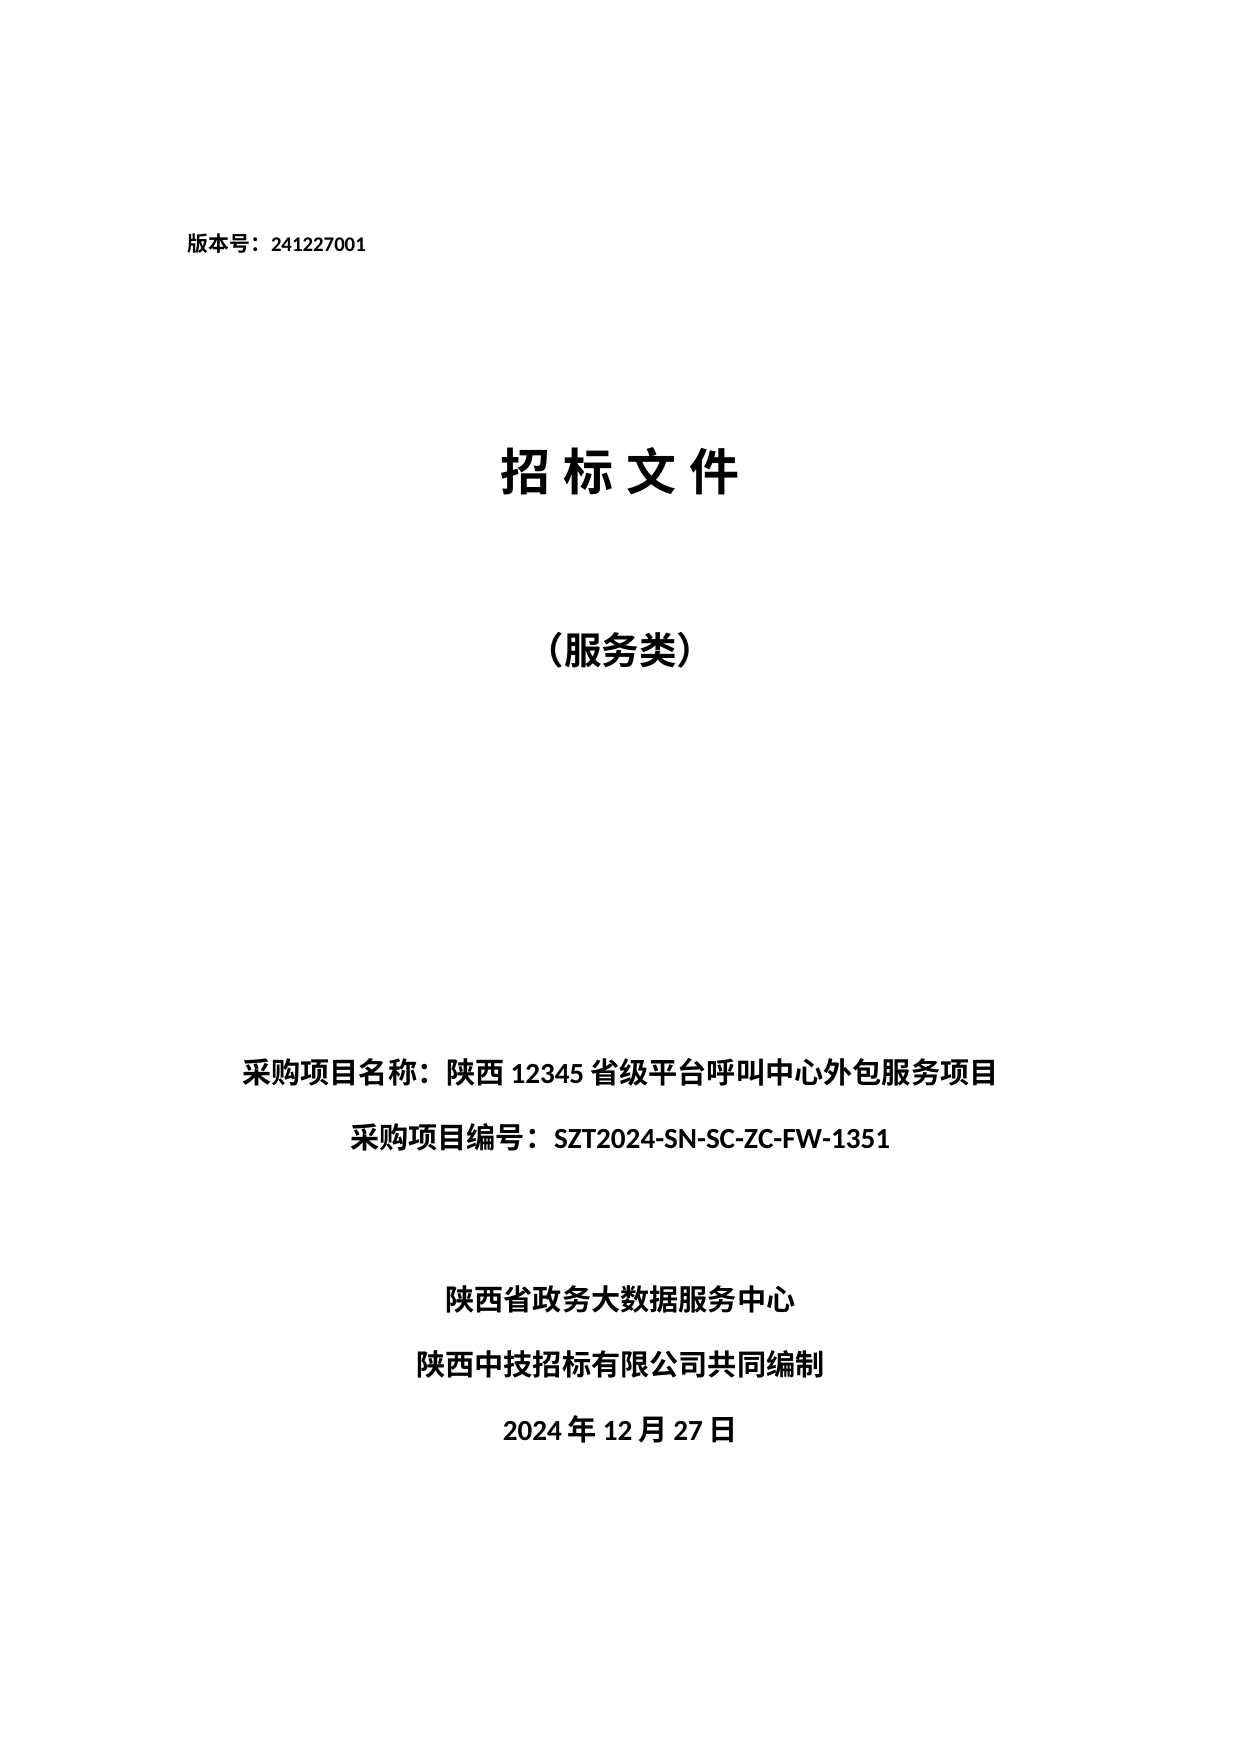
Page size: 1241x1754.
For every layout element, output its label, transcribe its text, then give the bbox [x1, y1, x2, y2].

text 陕西中技招标有限公司共同编制 [187, 1332, 1053, 1397]
text 版本号：241227001 [187, 227, 1053, 422]
text 陕西省政务大数据服务中心 [187, 1267, 1053, 1332]
text 2024年12月27日 [187, 1397, 1053, 1462]
text 采购项目编号：SZT2024-SN-SC-ZC-FW-1351 [187, 1104, 1053, 1267]
text 招 标 文 件 [187, 422, 1053, 617]
text （服务类） [187, 617, 1053, 1039]
text 采购项目名称：陕西12345省级平台呼叫中心外包服务项目 [187, 1039, 1053, 1104]
